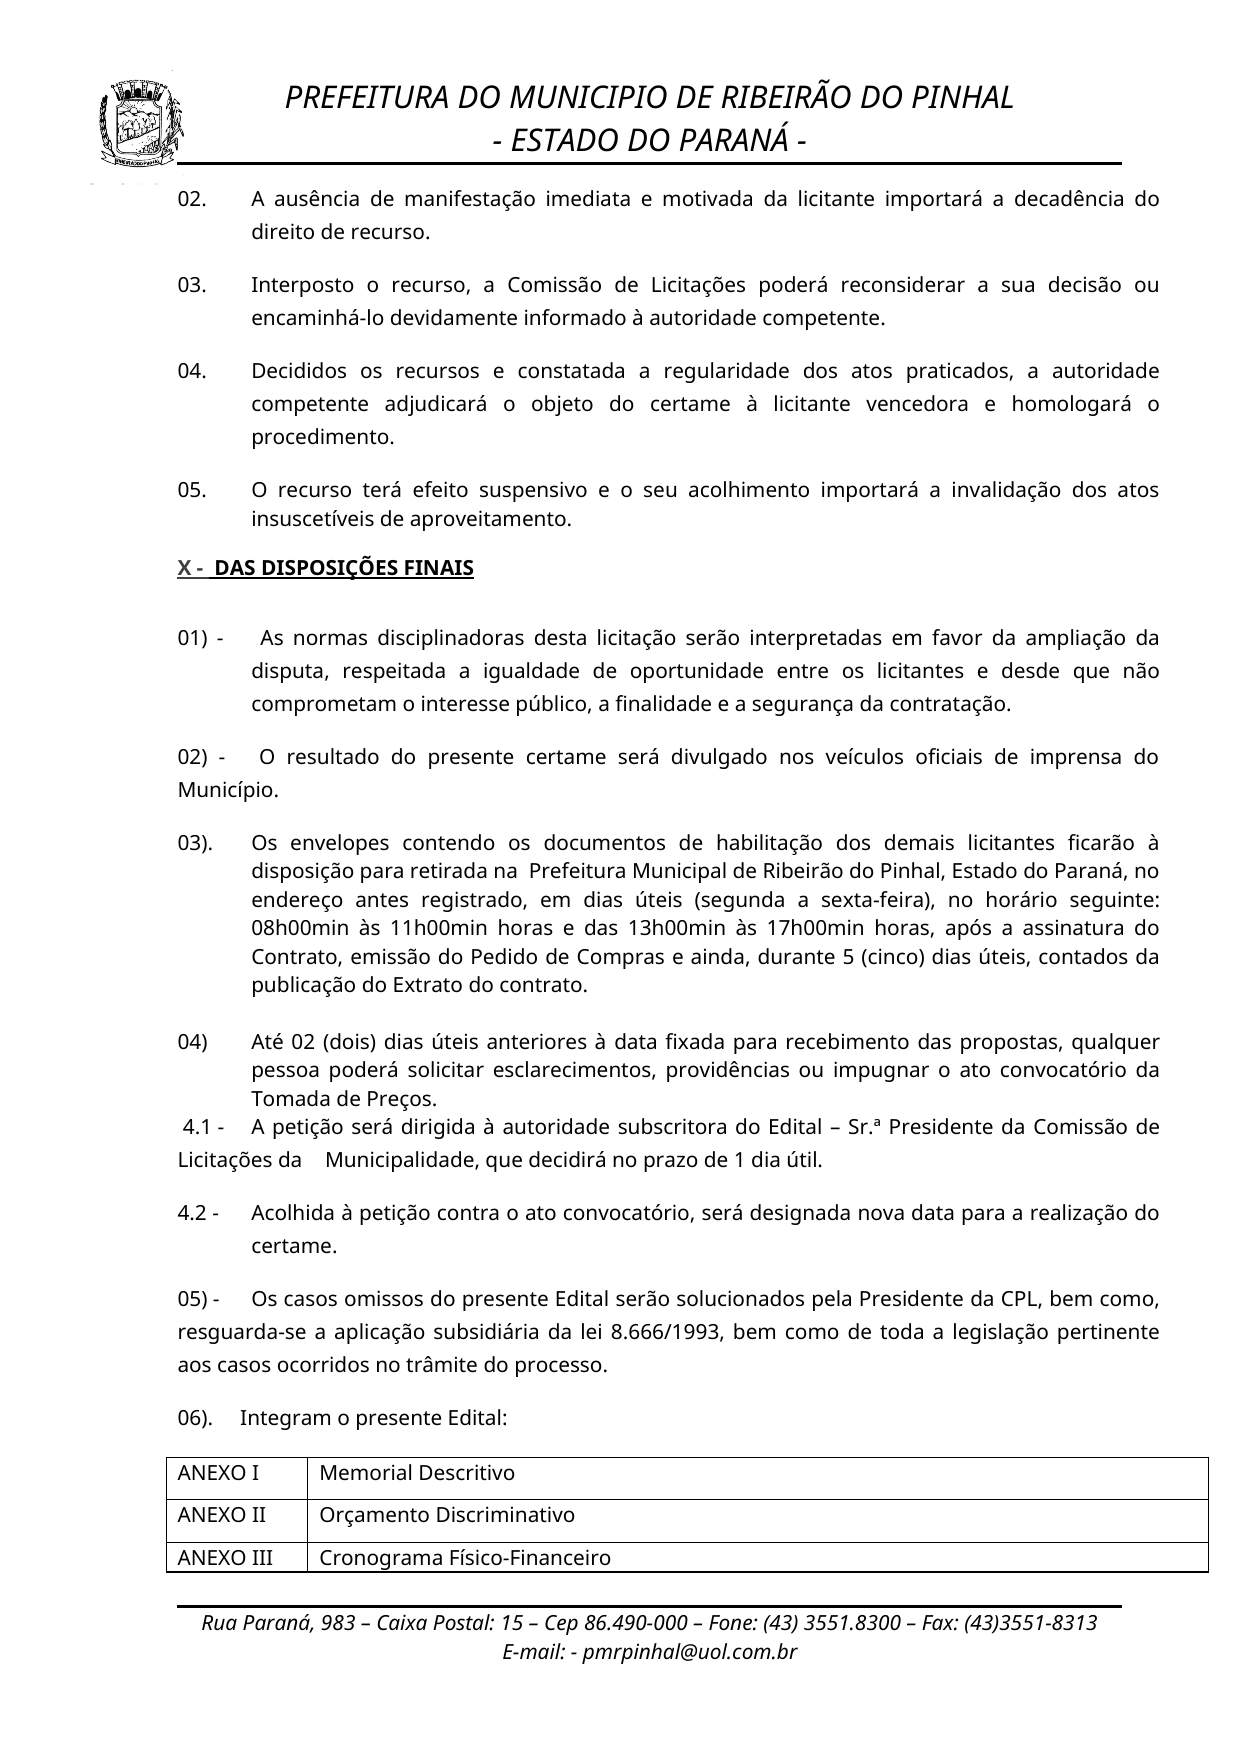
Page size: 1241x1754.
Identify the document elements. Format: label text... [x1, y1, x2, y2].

text 06). Integram o presente Edital: [177, 1403, 1161, 1432]
table_header ANEXO I [167, 1458, 307, 1499]
table_header Memorial Descritivo [308, 1458, 1208, 1499]
text 02. A ausência de manifestação imediata e motivada da licitante importará a decadência do direito de recurso. [177, 184, 1161, 246]
text 05) - Os casos omissos do presente Edital serão solucionados pela Presidente da CPL, bem como, resguarda-se a aplicação subsidiária da lei 8.666/1993, bem como de toda a legislação pertinente aos casos ocorridos no trâmite do processo. [177, 1284, 1161, 1378]
text 01) - As normas disciplinadoras desta licitação serão interpretadas em favor da ampliação da disputa, respeitada a igualdade de oportunidade entre os licitantes e desde que não comprometam o interesse público, a finalidade e a segurança da contratação. [177, 623, 1161, 717]
text 04. Decididos os recursos e constatada a regularidade dos atos praticados, a autoridade competente adjudicará o objeto do certame à licitante vencedora e homologará o procedimento. [177, 357, 1161, 450]
text 4.2 - Acolhida à petição contra o ato convocatório, será designada nova data para a realização do certame. [177, 1198, 1161, 1259]
text 05. O recurso terá efeito suspensivo e o seu acolhimento importará a invalidação dos atos insuscetíveis de aproveitamento. [177, 475, 1161, 532]
table_cell ANEXO III [167, 1543, 307, 1571]
text 4.1 - A petição será dirigida à autoridade subscritora do Edital – Sr.ª Presidente da Comissão de Licitações da Municipalidade, que decidirá no prazo de 1 dia útil. [177, 1112, 1161, 1173]
picture [83, 65, 202, 185]
text 03). Os envelopes contendo os documentos de habilitação dos demais licitantes ficarão à disposição para retirada na Prefeitura Municipal de Ribeirão do Pinhal, Estado do Paraná, no endereço antes registrado, em dias úteis (segunda a sexta-feira), no horário seguinte: 08h00min às 11h00min horas e das 13h00min às 17h00min horas, após a assinatura do Contrato, emissão do Pedido de Compras e ainda, durante 5 (cinco) dias úteis, contados da publicação do Extrato do contrato. [177, 828, 1161, 999]
table_cell Orçamento Discriminativo [308, 1500, 1208, 1542]
subtitle X - DAS DISPOSIÇÕES FINAIS [177, 553, 1161, 581]
text 04) Até 02 (dois) dias úteis anteriores à data fixada para recebimento das propostas, qualquer pessoa poderá solicitar esclarecimentos, providências ou impugnar o ato convocatório da Tomada de Preços. [177, 1027, 1161, 1112]
text 03. Interposto o recurso, a Comissão de Licitações poderá reconsiderar a sua decisão ou encaminhá-lo devidamente informado à autoridade competente. [177, 271, 1161, 332]
text 02) - O resultado do presente certame será divulgado nos veículos oficiais de imprensa do Município. [177, 742, 1161, 803]
table_cell Cronograma Físico-Financeiro [308, 1543, 1208, 1571]
table_cell ANEXO II [167, 1500, 307, 1542]
